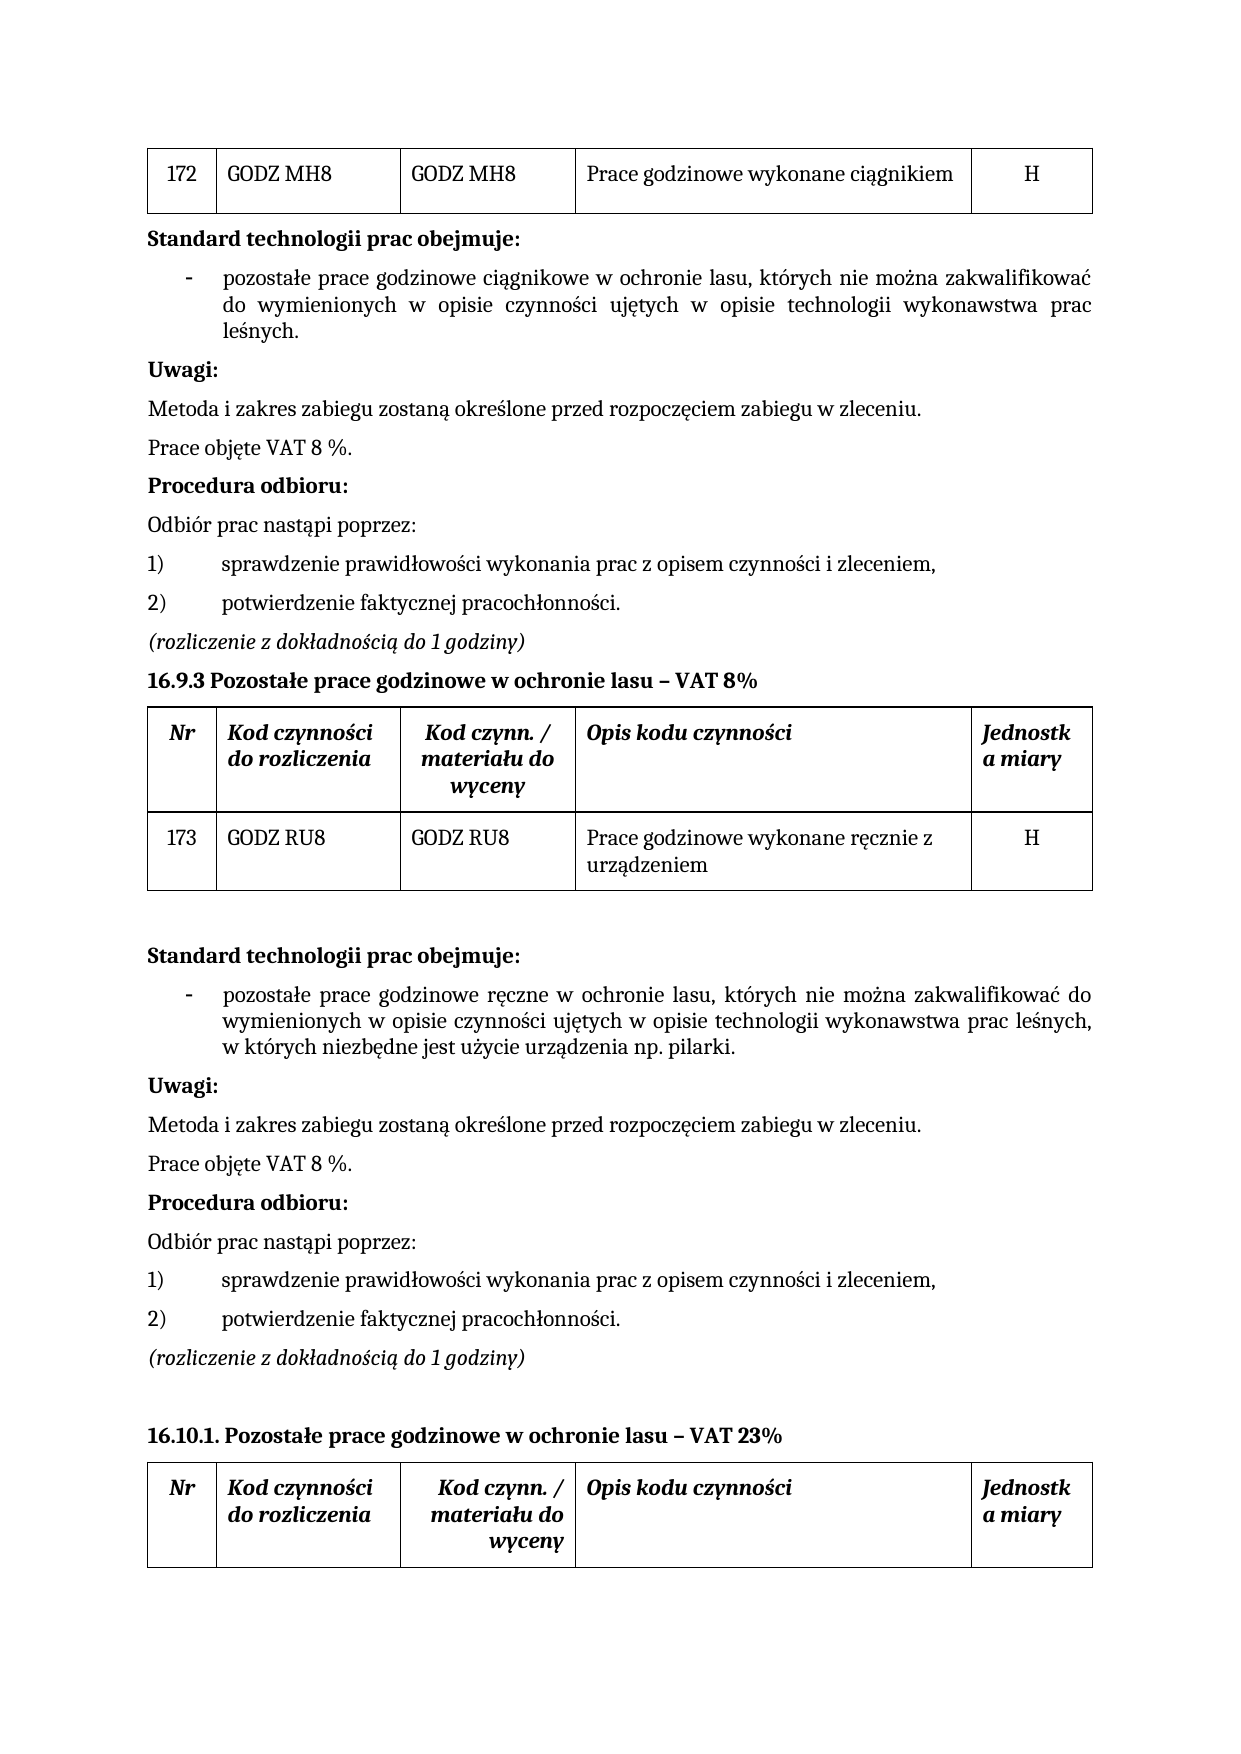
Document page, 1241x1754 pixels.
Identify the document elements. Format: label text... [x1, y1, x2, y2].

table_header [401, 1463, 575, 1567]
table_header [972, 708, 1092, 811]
list pozostałe prace godzinowe ciągnikowe w ochronie lasu, których nie można zakwalifikować do wymienionych w opisie czynności ujętych w opisie technologii wykonawstwa prac leśnych. [185, 265, 1093, 344]
text Procedura odbioru: [148, 1189, 1093, 1216]
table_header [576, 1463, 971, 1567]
text (rozliczenie z dokładnością do 1 godziny) [148, 1345, 1093, 1371]
list pozostałe prace godzinowe ręczne w ochronie lasu, których nie można zakwalifikować do wymienionych w opisie czynności ujętych w opisie technologii wykonawstwa prac leśnych, w których niezbędne jest użycie urządzenia np. pilarki. [185, 981, 1093, 1061]
text Prace objęte VAT 8 %. [148, 434, 1093, 461]
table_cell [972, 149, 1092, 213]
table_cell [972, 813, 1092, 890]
text 16.9.3 Pozostałe prace godzinowe w ochronie lasu – VAT 8% [148, 667, 1093, 694]
text Metoda i zakres zabiegu zostaną określone przed rozpoczęciem zabiegu w zleceniu. [148, 1112, 1093, 1138]
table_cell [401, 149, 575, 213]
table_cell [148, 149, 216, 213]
text 16.10.1. Pozostałe prace godzinowe w ochronie lasu – VAT 23% [148, 1423, 1093, 1449]
text Uwagi: [148, 1073, 1093, 1099]
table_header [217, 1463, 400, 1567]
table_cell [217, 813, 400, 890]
text Odbiór prac nastąpi poprzez: [148, 512, 1093, 538]
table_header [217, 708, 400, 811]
text 1) sprawdzenie prawidłowości wykonania prac z opisem czynności i zleceniem, [148, 1267, 1093, 1294]
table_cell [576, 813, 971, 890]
text Metoda i zakres zabiegu zostaną określone przed rozpoczęciem zabiegu w zleceniu. [148, 396, 1093, 422]
text Standard technologii prac obejmuje: [148, 226, 1093, 253]
text 1) sprawdzenie prawidłowości wykonania prac z opisem czynności i zleceniem, [148, 551, 1093, 577]
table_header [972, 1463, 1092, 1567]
text Prace objęte VAT 8 %. [148, 1151, 1093, 1177]
text Procedura odbioru: [148, 473, 1093, 499]
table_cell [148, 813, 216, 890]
text 2) potwierdzenie faktycznej pracochłonności. [148, 590, 1093, 616]
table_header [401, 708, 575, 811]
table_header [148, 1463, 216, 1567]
text (rozliczenie z dokładnością do 1 godziny) [148, 629, 1093, 655]
text Standard technologii prac obejmuje: [148, 943, 1093, 969]
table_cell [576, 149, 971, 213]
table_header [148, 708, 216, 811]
text Uwagi: [148, 357, 1093, 383]
text Odbiór prac nastąpi poprzez: [148, 1228, 1093, 1255]
text 2) potwierdzenie faktycznej pracochłonności. [148, 1306, 1093, 1332]
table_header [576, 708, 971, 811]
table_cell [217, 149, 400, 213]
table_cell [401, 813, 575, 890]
